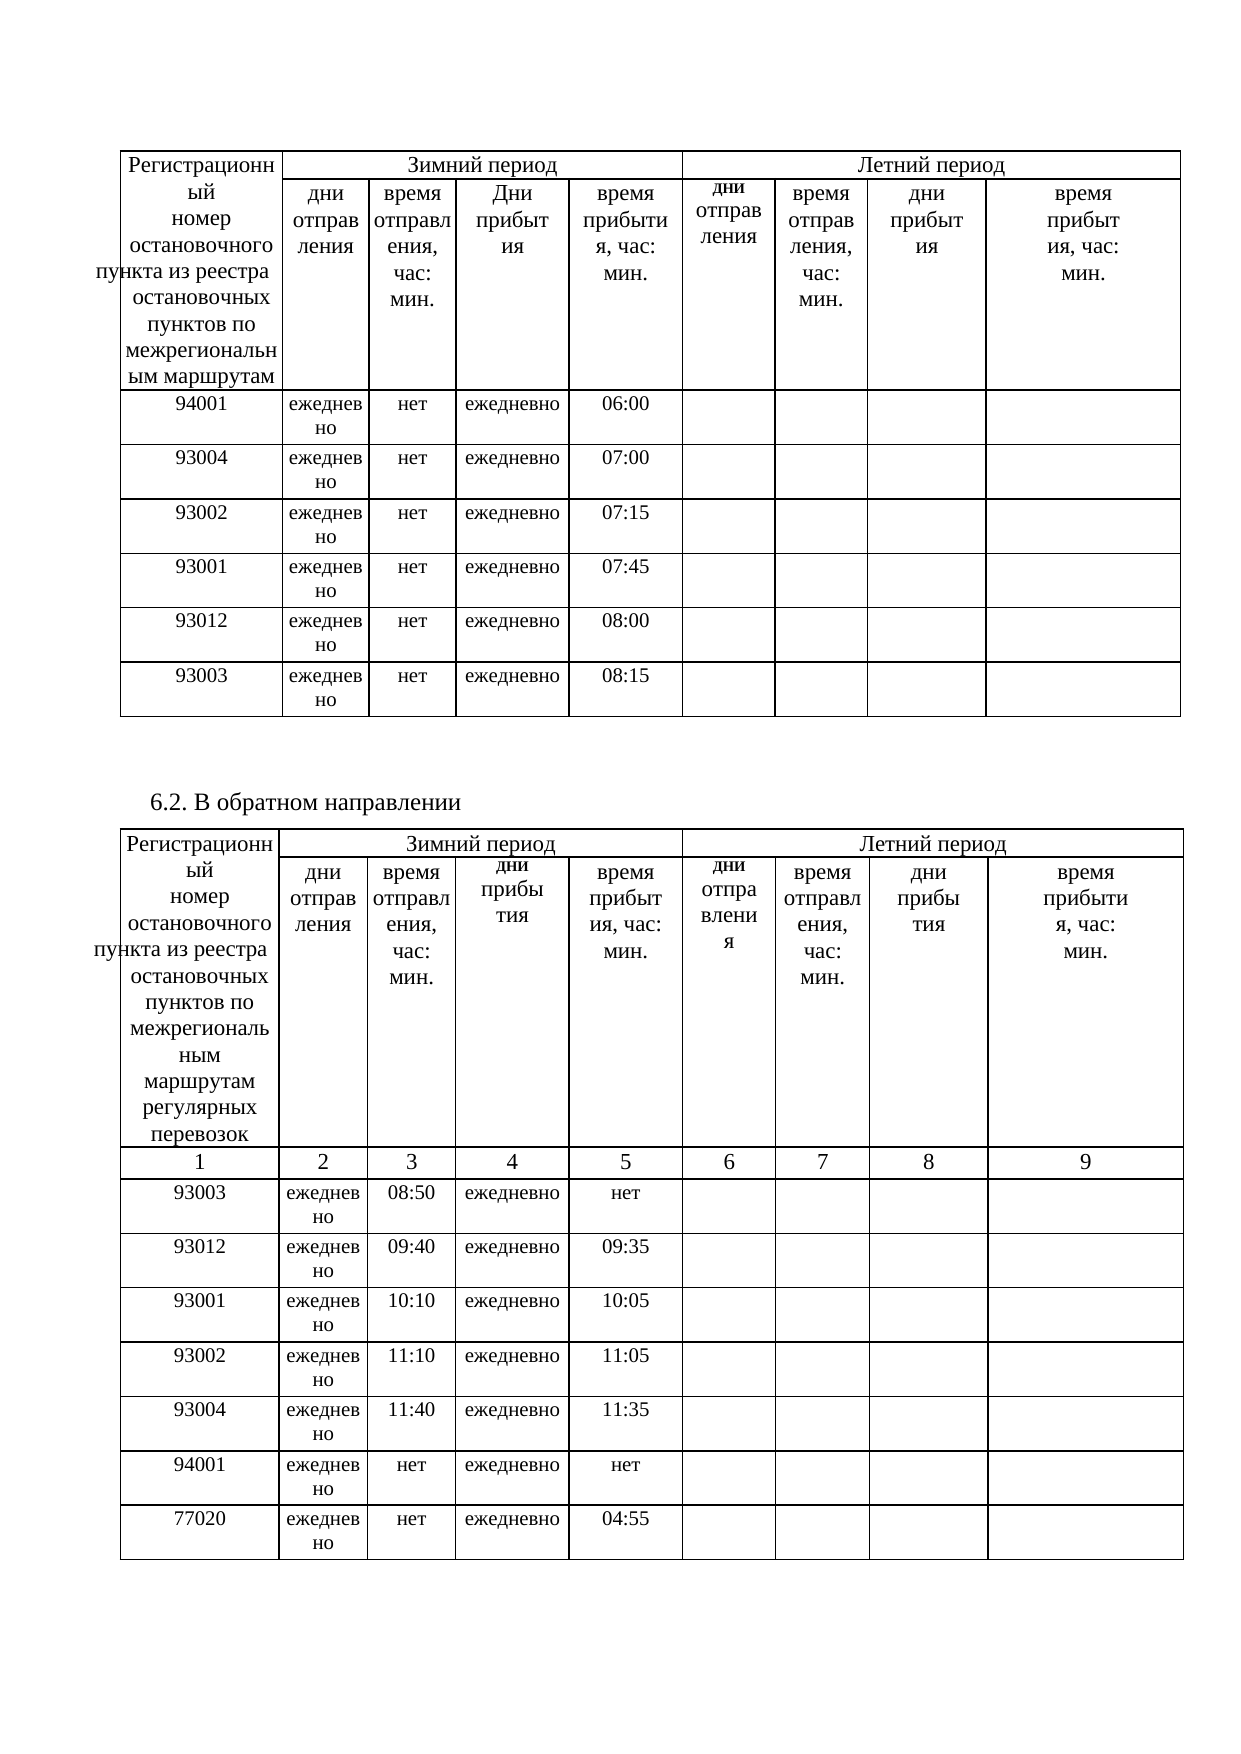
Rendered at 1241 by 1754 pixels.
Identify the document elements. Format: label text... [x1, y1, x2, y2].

table_cell дни отправ ления [280, 858, 367, 1146]
table_cell 07:15 [570, 500, 682, 552]
table_cell 7 [776, 1148, 869, 1178]
table_cell 10:05 [570, 1288, 682, 1341]
text 6.2. В обратном направлении [150, 787, 1090, 816]
table_cell дни отправ ления [283, 180, 368, 389]
table_cell ежедневно [283, 500, 368, 552]
table_cell ежедневно [280, 1288, 367, 1341]
table_cell ежедневно [457, 391, 568, 444]
table_cell 93001 [121, 1288, 278, 1341]
table_cell 9 [989, 1148, 1183, 1178]
table_cell 6 [683, 1148, 775, 1178]
table_cell 11:35 [570, 1397, 682, 1450]
table_cell [870, 1397, 987, 1450]
table_cell нет [370, 608, 455, 661]
table_cell ежедневно [280, 1452, 367, 1504]
table_cell нет [368, 1506, 455, 1559]
table_cell [683, 1234, 775, 1287]
table_cell ежедневно [283, 663, 368, 716]
table_cell [870, 1234, 987, 1287]
table_cell ежедневно [283, 391, 368, 444]
table_cell [870, 1180, 987, 1232]
table_cell 08:50 [368, 1180, 455, 1232]
table_cell время отправ ления, час: мин. [776, 180, 867, 389]
table_cell ежедневно [456, 1180, 568, 1232]
table_cell [776, 1288, 869, 1341]
table_cell время прибыт ия, час: мин. [987, 180, 1180, 389]
table_cell 06:00 [570, 391, 682, 444]
table_cell [683, 1288, 775, 1341]
table_cell [989, 1288, 1183, 1341]
table_cell нет [370, 445, 455, 498]
table_cell [776, 1343, 869, 1396]
table_cell [683, 1343, 775, 1396]
table_cell ежедневно [283, 554, 368, 607]
table_cell ежедневно [456, 1397, 568, 1450]
table_cell 09:35 [570, 1234, 682, 1287]
table_cell 8 [870, 1148, 987, 1178]
table_cell [683, 663, 774, 716]
table_cell [868, 554, 985, 607]
table_cell нет [570, 1452, 682, 1504]
table_cell 11:40 [368, 1397, 455, 1450]
table_cell ежедневно [457, 445, 568, 498]
table_cell 93001 [121, 554, 282, 607]
table_header Зимний период [280, 830, 682, 856]
table_cell 93003 [121, 1180, 278, 1232]
table_cell ежедневно [280, 1234, 367, 1287]
table_cell ежедневно [456, 1234, 568, 1287]
table_cell [868, 500, 985, 552]
table_cell [987, 445, 1180, 498]
table_cell дни прибыт ия [868, 180, 985, 389]
table_cell нет [370, 554, 455, 607]
table_cell 77020 [121, 1506, 278, 1559]
table_cell ежедневно [280, 1343, 367, 1396]
table_cell 07:00 [570, 445, 682, 498]
table_cell [776, 445, 867, 498]
table_cell ДНИ отпра влени я [683, 858, 775, 1146]
table_cell ежедневно [456, 1343, 568, 1396]
table_cell [683, 500, 774, 552]
table_cell [868, 391, 985, 444]
table_cell время отправл ения, час: мин. [368, 858, 455, 1146]
table_cell ежедневно [457, 608, 568, 661]
table_cell 5 [570, 1148, 682, 1178]
table_cell дни прибы тия [870, 858, 987, 1146]
table_cell [776, 663, 867, 716]
table_cell ежедневно [280, 1397, 367, 1450]
table_cell [989, 1234, 1183, 1287]
table_cell [989, 1343, 1183, 1396]
table_cell 93002 [121, 500, 282, 552]
table_cell 93004 [121, 1397, 278, 1450]
table_header Летний период [683, 152, 1180, 178]
table_header Регистрационный номер остановочного пункта из реестра остановочных пунктов по межрегиональным маршрутам регулярных перевозок [121, 830, 278, 1146]
table_cell [683, 1397, 775, 1450]
table_cell [987, 554, 1180, 607]
table_cell нет [370, 500, 455, 552]
table_cell [870, 1506, 987, 1559]
table_cell нет [368, 1452, 455, 1504]
table_cell ежедневно [283, 445, 368, 498]
table_cell 94001 [121, 391, 282, 444]
table_cell 11:10 [368, 1343, 455, 1396]
table_cell 93002 [121, 1343, 278, 1396]
table_cell [776, 500, 867, 552]
table_cell [989, 1180, 1183, 1232]
table_cell [989, 1397, 1183, 1450]
table_cell [987, 391, 1180, 444]
table_cell [776, 1397, 869, 1450]
table_cell [683, 1452, 775, 1504]
table_cell [776, 1180, 869, 1232]
table_cell 94001 [121, 1452, 278, 1504]
table_cell ежедневно [456, 1288, 568, 1341]
table_cell время прибыт ия, час: мин. [570, 858, 682, 1146]
table_cell время прибыти я, час: мин. [989, 858, 1183, 1146]
table_cell 07:45 [570, 554, 682, 607]
table_cell ежедневно [457, 500, 568, 552]
table_cell [683, 1506, 775, 1559]
table_cell [683, 554, 774, 607]
table_cell [683, 445, 774, 498]
table_cell ежедневно [456, 1452, 568, 1504]
table_cell 93004 [121, 445, 282, 498]
table_cell нет [370, 663, 455, 716]
table_cell [870, 1343, 987, 1396]
table_cell [776, 608, 867, 661]
table_cell время отправл ения, час: мин. [776, 858, 869, 1146]
table_cell 09:40 [368, 1234, 455, 1287]
table_cell 04:55 [570, 1506, 682, 1559]
table_cell ежедневно [283, 608, 368, 661]
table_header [121, 152, 282, 389]
table_cell ДНИ прибы тия [456, 858, 568, 1146]
table_cell ежедневно [456, 1506, 568, 1559]
table_cell [868, 445, 985, 498]
table_cell время отправл ения, час: мин. [370, 180, 455, 389]
table_cell [870, 1452, 987, 1504]
table_cell [776, 1234, 869, 1287]
table_cell 1 [121, 1148, 278, 1178]
table_cell [776, 554, 867, 607]
table_cell Дни прибыт ия [457, 180, 568, 389]
table_cell [683, 1180, 775, 1232]
table_cell ежедневно [457, 554, 568, 607]
table_cell 08:15 [570, 663, 682, 716]
table_cell 4 [456, 1148, 568, 1178]
table_cell [776, 1452, 869, 1504]
table_cell [987, 500, 1180, 552]
table_cell [683, 608, 774, 661]
table_cell [987, 663, 1180, 716]
table_header Летний период [683, 830, 1183, 856]
table_cell [989, 1506, 1183, 1559]
table_cell ежедневно [280, 1180, 367, 1232]
table_cell [776, 391, 867, 444]
table_cell [776, 1506, 869, 1559]
table_cell 93012 [121, 1234, 278, 1287]
table_cell ДНИ отправ ления [683, 180, 774, 389]
table_cell 93012 [121, 608, 282, 661]
table_cell ежедневно [280, 1506, 367, 1559]
table_cell 08:00 [570, 608, 682, 661]
table_cell 10:10 [368, 1288, 455, 1341]
table_cell [868, 663, 985, 716]
table_header Зимний период [283, 152, 682, 178]
table_cell [868, 608, 985, 661]
table_cell 3 [368, 1148, 455, 1178]
table_cell ежедневно [457, 663, 568, 716]
table_cell 11:05 [570, 1343, 682, 1396]
table_cell нет [370, 391, 455, 444]
table_cell 2 [280, 1148, 367, 1178]
table_cell [683, 391, 774, 444]
table_cell [870, 1288, 987, 1341]
table_cell [989, 1452, 1183, 1504]
table_cell 93003 [121, 663, 282, 716]
table_cell время прибыти я, час: мин. [570, 180, 682, 389]
table_cell [987, 608, 1180, 661]
table_cell нет [570, 1180, 682, 1232]
